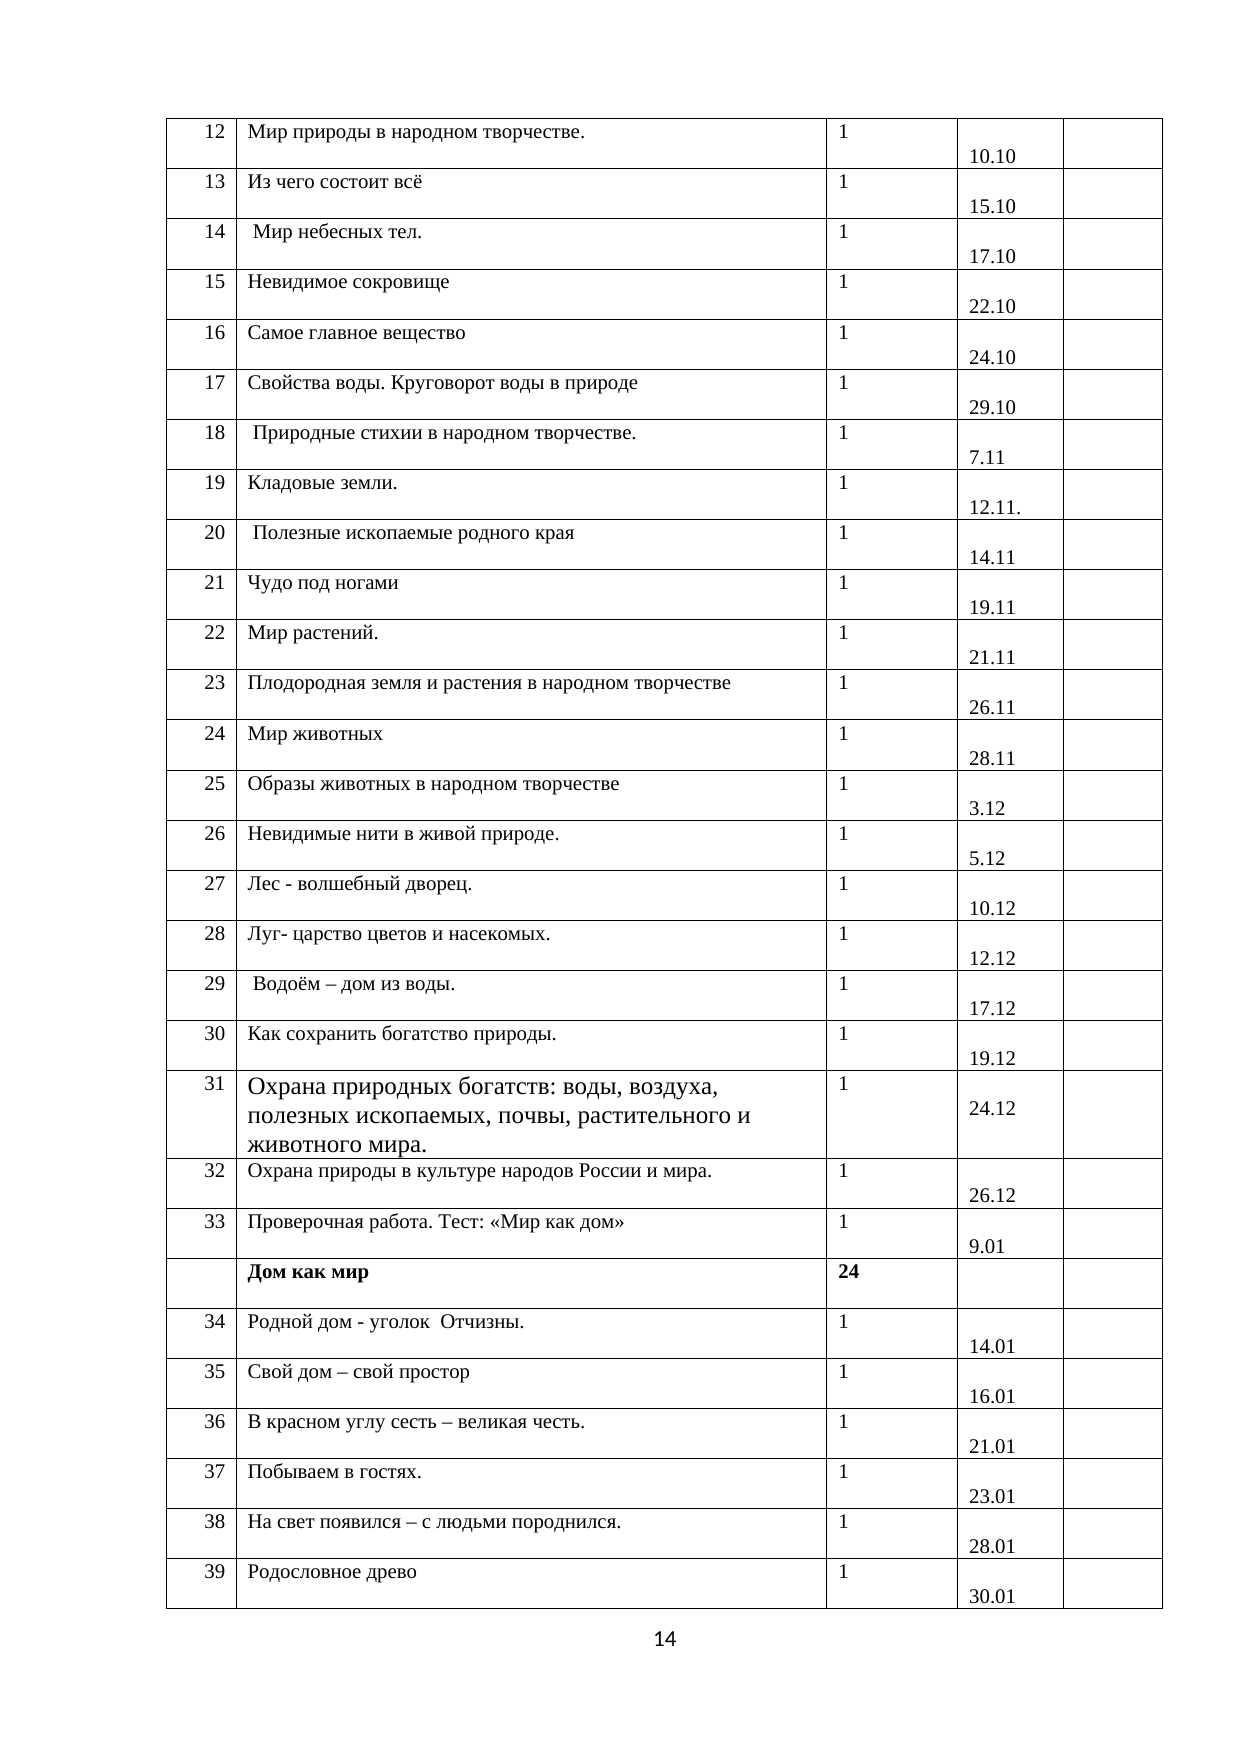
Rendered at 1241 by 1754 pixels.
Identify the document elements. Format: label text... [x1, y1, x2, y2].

table_cell 29 [167, 971, 236, 1020]
table_cell 16 [167, 320, 236, 369]
table_cell 35 [167, 1359, 236, 1408]
table_cell 33 [167, 1209, 236, 1258]
table_cell Лес - волшебный дворец. [237, 871, 826, 920]
table_cell 24 [167, 720, 236, 769]
table_cell 15.10 [958, 169, 1063, 218]
table_cell [1064, 1459, 1162, 1508]
table_cell 1 [827, 821, 957, 870]
table_cell Свой дом – свой простор [237, 1359, 826, 1408]
table_cell 1 [827, 270, 957, 318]
table_cell 22.10 [958, 270, 1063, 318]
table_cell [1064, 1209, 1162, 1258]
table_cell 12 [167, 119, 236, 168]
table_cell Самое главное вещество [237, 320, 826, 369]
table_cell 1 [827, 1071, 957, 1157]
table_cell 23 [167, 670, 236, 719]
table_cell Чудо под ногами [237, 570, 826, 619]
table_cell 25 [167, 771, 236, 819]
table_cell 10.12 [958, 871, 1063, 920]
table_cell Мир животных [237, 720, 826, 769]
table_cell [1064, 1559, 1162, 1608]
table_cell 1 [827, 620, 957, 669]
table_cell 1 [827, 1159, 957, 1207]
table_cell [1064, 119, 1162, 168]
table_cell Охрана природы в культуре народов России и мира. [237, 1159, 826, 1207]
table_cell Кладовые земли. [237, 470, 826, 519]
table_cell Свойства воды. Круговорот воды в природе [237, 370, 826, 419]
table_cell [1064, 1359, 1162, 1408]
table_cell Родословное древо [237, 1559, 826, 1608]
table_cell Побываем в гостях. [237, 1459, 826, 1508]
table_cell 1 [827, 720, 957, 769]
table_cell 12.12 [958, 921, 1063, 970]
table_cell [1064, 670, 1162, 719]
table_cell 17.10 [958, 219, 1063, 268]
table_cell 1 [827, 771, 957, 819]
table_cell Плодородная земля и растения в народном творчестве [237, 670, 826, 719]
table_cell [1064, 420, 1162, 469]
table_cell Невидимые нити в живой природе. [237, 821, 826, 870]
table_cell Мир небесных тел. [237, 219, 826, 268]
table_cell 1 [827, 871, 957, 920]
table_cell [1064, 620, 1162, 669]
table_cell 19 [167, 470, 236, 519]
table_cell 16.01 [958, 1359, 1063, 1408]
table_cell Охрана природных богатств: воды, воздуха, полезных ископаемых, почвы, растительного и животного мира. [237, 1071, 826, 1157]
table_cell [1064, 821, 1162, 870]
table_cell 22 [167, 620, 236, 669]
table_cell 1 [827, 1021, 957, 1070]
table_cell 1 [827, 1409, 957, 1458]
table_cell Полезные ископаемые родного края [237, 520, 826, 569]
table_cell 1 [827, 1359, 957, 1408]
table_cell 19.11 [958, 570, 1063, 619]
table_cell 1 [827, 470, 957, 519]
table_cell 24.10 [958, 320, 1063, 369]
table_cell Мир природы в народном творчестве. [237, 119, 826, 168]
table_cell 28.01 [958, 1509, 1063, 1558]
table_cell [1064, 520, 1162, 569]
table_cell 21.01 [958, 1409, 1063, 1458]
table_cell 30 [167, 1021, 236, 1070]
table_cell 1 [827, 1209, 957, 1258]
table_cell [1064, 1509, 1162, 1558]
table_cell 12.11. [958, 470, 1063, 519]
table_cell Дом как мир [237, 1259, 826, 1308]
table_cell 18 [167, 420, 236, 469]
table_cell Родной дом - уголок Отчизны. [237, 1309, 826, 1358]
table_cell 1 [827, 1559, 957, 1608]
table_cell [1064, 1409, 1162, 1458]
table_cell 3.12 [958, 771, 1063, 819]
table_cell [1064, 169, 1162, 218]
table_cell 1 [827, 921, 957, 970]
table_cell 9.01 [958, 1209, 1063, 1258]
table_cell 26 [167, 821, 236, 870]
table_cell 14 [167, 219, 236, 268]
table_cell 29.10 [958, 370, 1063, 419]
table_cell Как сохранить богатство природы. [237, 1021, 826, 1070]
table_cell 1 [827, 670, 957, 719]
table_cell Образы животных в народном творчестве [237, 771, 826, 819]
table_cell [1064, 871, 1162, 920]
table_cell [1064, 219, 1162, 268]
table_cell 21.11 [958, 620, 1063, 669]
table_cell [1064, 1159, 1162, 1207]
table_cell На свет появился – с людьми породнился. [237, 1509, 826, 1558]
table_cell 28.11 [958, 720, 1063, 769]
table_cell Невидимое сокровище [237, 270, 826, 318]
table_cell 37 [167, 1459, 236, 1508]
table_cell [1064, 470, 1162, 519]
table_cell Мир растений. [237, 620, 826, 669]
table_cell 1 [827, 1459, 957, 1508]
table_cell 19.12 [958, 1021, 1063, 1070]
table_cell 1 [827, 520, 957, 569]
table_cell 1 [827, 1509, 957, 1558]
table_cell 1 [827, 1309, 957, 1358]
table_cell 14.01 [958, 1309, 1063, 1358]
table_cell 21 [167, 570, 236, 619]
table_cell 10.10 [958, 119, 1063, 168]
table_cell 26.11 [958, 670, 1063, 719]
table_cell [1064, 570, 1162, 619]
table_cell [1064, 771, 1162, 819]
table_cell [1064, 720, 1162, 769]
table_cell Водоём – дом из воды. [237, 971, 826, 1020]
table_cell 32 [167, 1159, 236, 1207]
table_cell 24.12 [958, 1071, 1063, 1157]
table_cell 1 [827, 420, 957, 469]
table_cell 38 [167, 1509, 236, 1558]
table_cell 23.01 [958, 1459, 1063, 1508]
table_cell 5.12 [958, 821, 1063, 870]
table_cell Природные стихии в народном творчестве. [237, 420, 826, 469]
table_cell [1064, 1071, 1162, 1157]
table_cell 31 [167, 1071, 236, 1157]
table_cell 30.01 [958, 1559, 1063, 1608]
table_cell [167, 1259, 236, 1308]
table_cell 1 [827, 320, 957, 369]
table_cell 34 [167, 1309, 236, 1358]
table_cell 15 [167, 270, 236, 318]
table_cell 1 [827, 570, 957, 619]
table_cell Из чего состоит всё [237, 169, 826, 218]
table_cell 7.11 [958, 420, 1063, 469]
table_cell 1 [827, 219, 957, 268]
table_cell 24 [827, 1259, 957, 1308]
table_cell 28 [167, 921, 236, 970]
table_cell [1064, 1021, 1162, 1070]
table_cell 20 [167, 520, 236, 569]
table_cell [1064, 270, 1162, 318]
table_cell 36 [167, 1409, 236, 1458]
table_cell Луг- царство цветов и насекомых. [237, 921, 826, 970]
table_cell 14.11 [958, 520, 1063, 569]
table_cell 13 [167, 169, 236, 218]
table_cell В красном углу сесть – великая честь. [237, 1409, 826, 1458]
table_cell 27 [167, 871, 236, 920]
table_cell [1064, 370, 1162, 419]
table_cell [958, 1259, 1063, 1308]
table_cell 17.12 [958, 971, 1063, 1020]
table_cell [1064, 971, 1162, 1020]
table_cell 1 [827, 971, 957, 1020]
table_cell 26.12 [958, 1159, 1063, 1207]
table_cell [1064, 1309, 1162, 1358]
table_cell 17 [167, 370, 236, 419]
table_cell [1064, 1259, 1162, 1308]
table_cell Проверочная работа. Тест: «Мир как дом» [237, 1209, 826, 1258]
table_cell 39 [167, 1559, 236, 1608]
table_cell 1 [827, 169, 957, 218]
table_cell [1064, 921, 1162, 970]
table_cell 1 [827, 370, 957, 419]
table_cell 1 [827, 119, 957, 168]
table_cell [1064, 320, 1162, 369]
